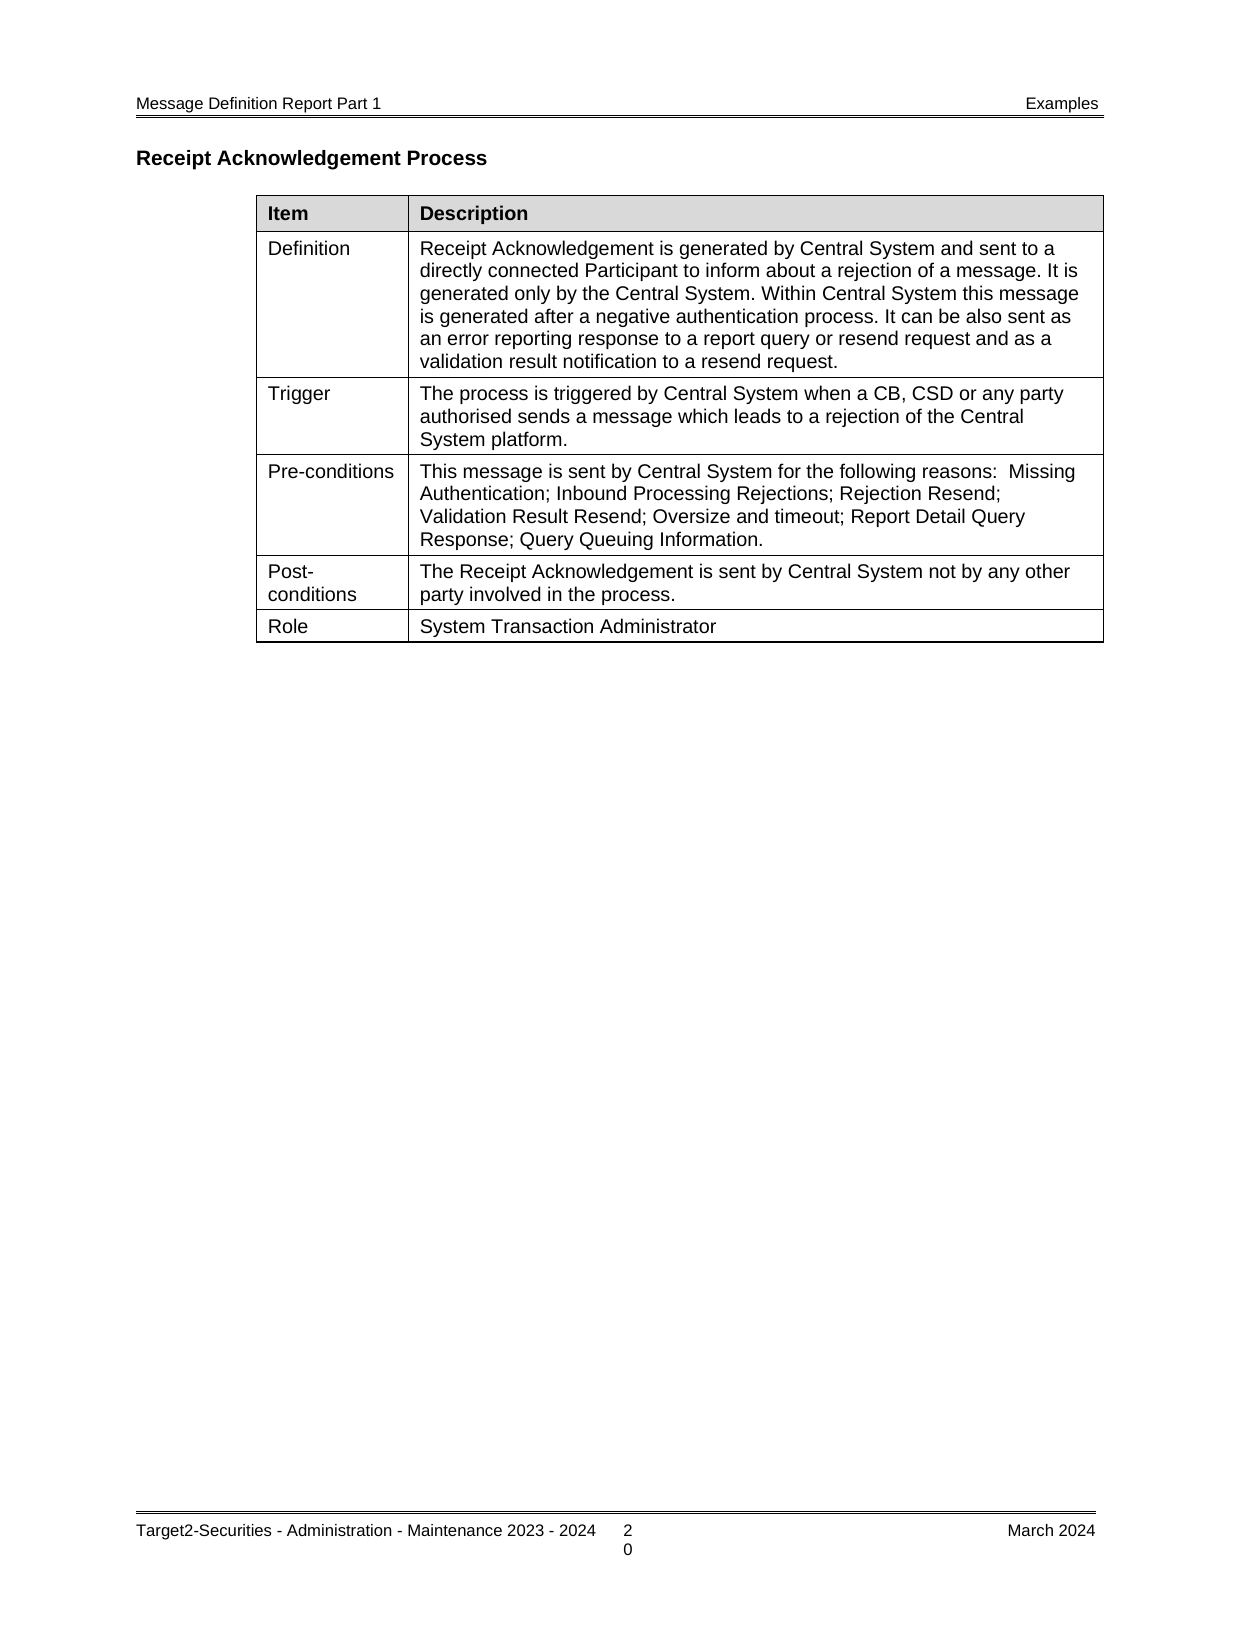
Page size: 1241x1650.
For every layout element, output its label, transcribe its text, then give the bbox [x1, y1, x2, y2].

table_header Description [409, 196, 1103, 231]
text Receipt Acknowledgement Process [136, 146, 1104, 170]
table_cell Receipt Acknowledgement is generated by Central System and sent to a directly connected Participant to inform about a rejection of a message. It is generated only by the Central System. Within Central System this message is generated after a negative authentication process. It can be also sent as an error reporting response to a report query or resend request and as a validation result notification to a resend request. [409, 232, 1103, 377]
table_cell The Receipt Acknowledgement is sent by Central System not by any other party involved in the process. [409, 556, 1103, 609]
table_cell Definition [257, 232, 408, 377]
table_cell System Transaction Administrator [409, 610, 1103, 641]
table_cell The process is triggered by Central System when a CB, CSD or any party authorised sends a message which leads to a rejection of the Central System platform. [409, 378, 1103, 454]
table_cell Trigger [257, 378, 408, 454]
table_cell Pre-conditions [257, 455, 408, 554]
table_header Item [257, 196, 408, 231]
table_cell Post-conditions [257, 556, 408, 609]
table_cell This message is sent by Central System for the following reasons: Missing Authentication; Inbound Processing Rejections; Rejection Resend; Validation Result Resend; Oversize and timeout; Report Detail Query Response; Query Queuing Information. [409, 455, 1103, 554]
table_cell Role [257, 610, 408, 641]
